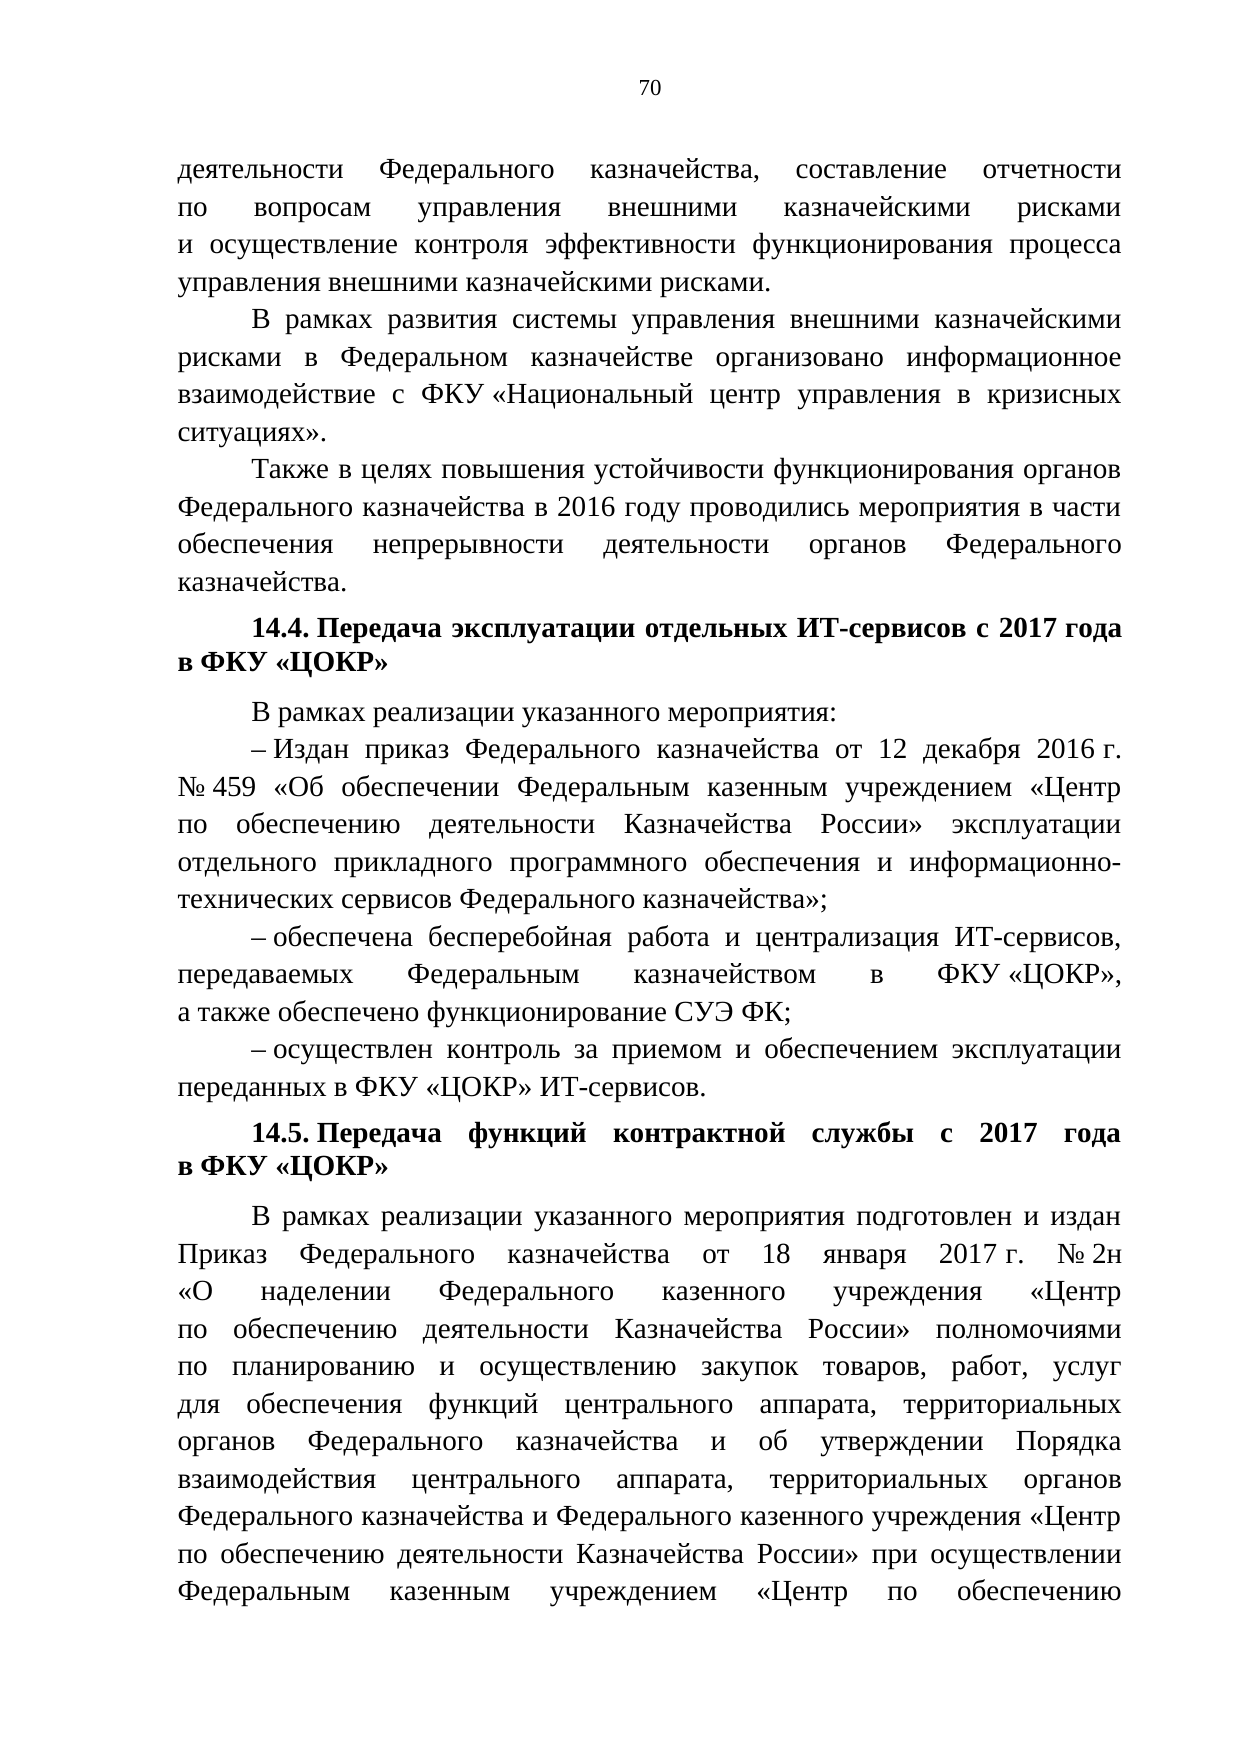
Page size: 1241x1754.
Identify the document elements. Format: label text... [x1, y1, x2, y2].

text В рамках развития системы управления внешними казначейскими рисками в Федеральном казначействе организовано информационное взаимодействие с ФКУ «Национальный центр управления в кризисных ситуациях». [177, 298, 1122, 448]
text 14.5. Передача функций контрактной службы с 2017 года в ФКУ «ЦОКР» [177, 1115, 1122, 1182]
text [177, 148, 1122, 298]
text 14.4. Передача эксплуатации отдельных ИТ-сервисов с 2017 года в ФКУ «ЦОКР» [177, 610, 1122, 677]
text – Издан приказ Федерального казначейства от 12 декабря 2016 г. № 459 «Об обеспечении Федеральным казенным учреждением «Центр по обеспечению деятельности Казначейства России» эксплуатации отдельного прикладного программного обеспечения и информационно-технических сервисов Федерального казначейства»; [177, 727, 1122, 915]
text – осуществлен контроль за приемом и обеспечением эксплуатации переданных в ФКУ «ЦОКР» ИТ-сервисов. [177, 1027, 1122, 1102]
text – обеспечена бесперебойная работа и централизация ИТ-сервисов, передаваемых Федеральным казначейством в ФКУ «ЦОКР», а также обеспечено функционирование СУЭ ФК; [177, 915, 1122, 1027]
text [177, 1194, 1122, 1607]
text Также в целях повышения устойчивости функционирования органов Федерального казначейства в 2016 году проводились мероприятия в части обеспечения непрерывности деятельности органов Федерального казначейства. [177, 448, 1122, 598]
text В рамках реализации указанного мероприятия: [177, 690, 1122, 727]
